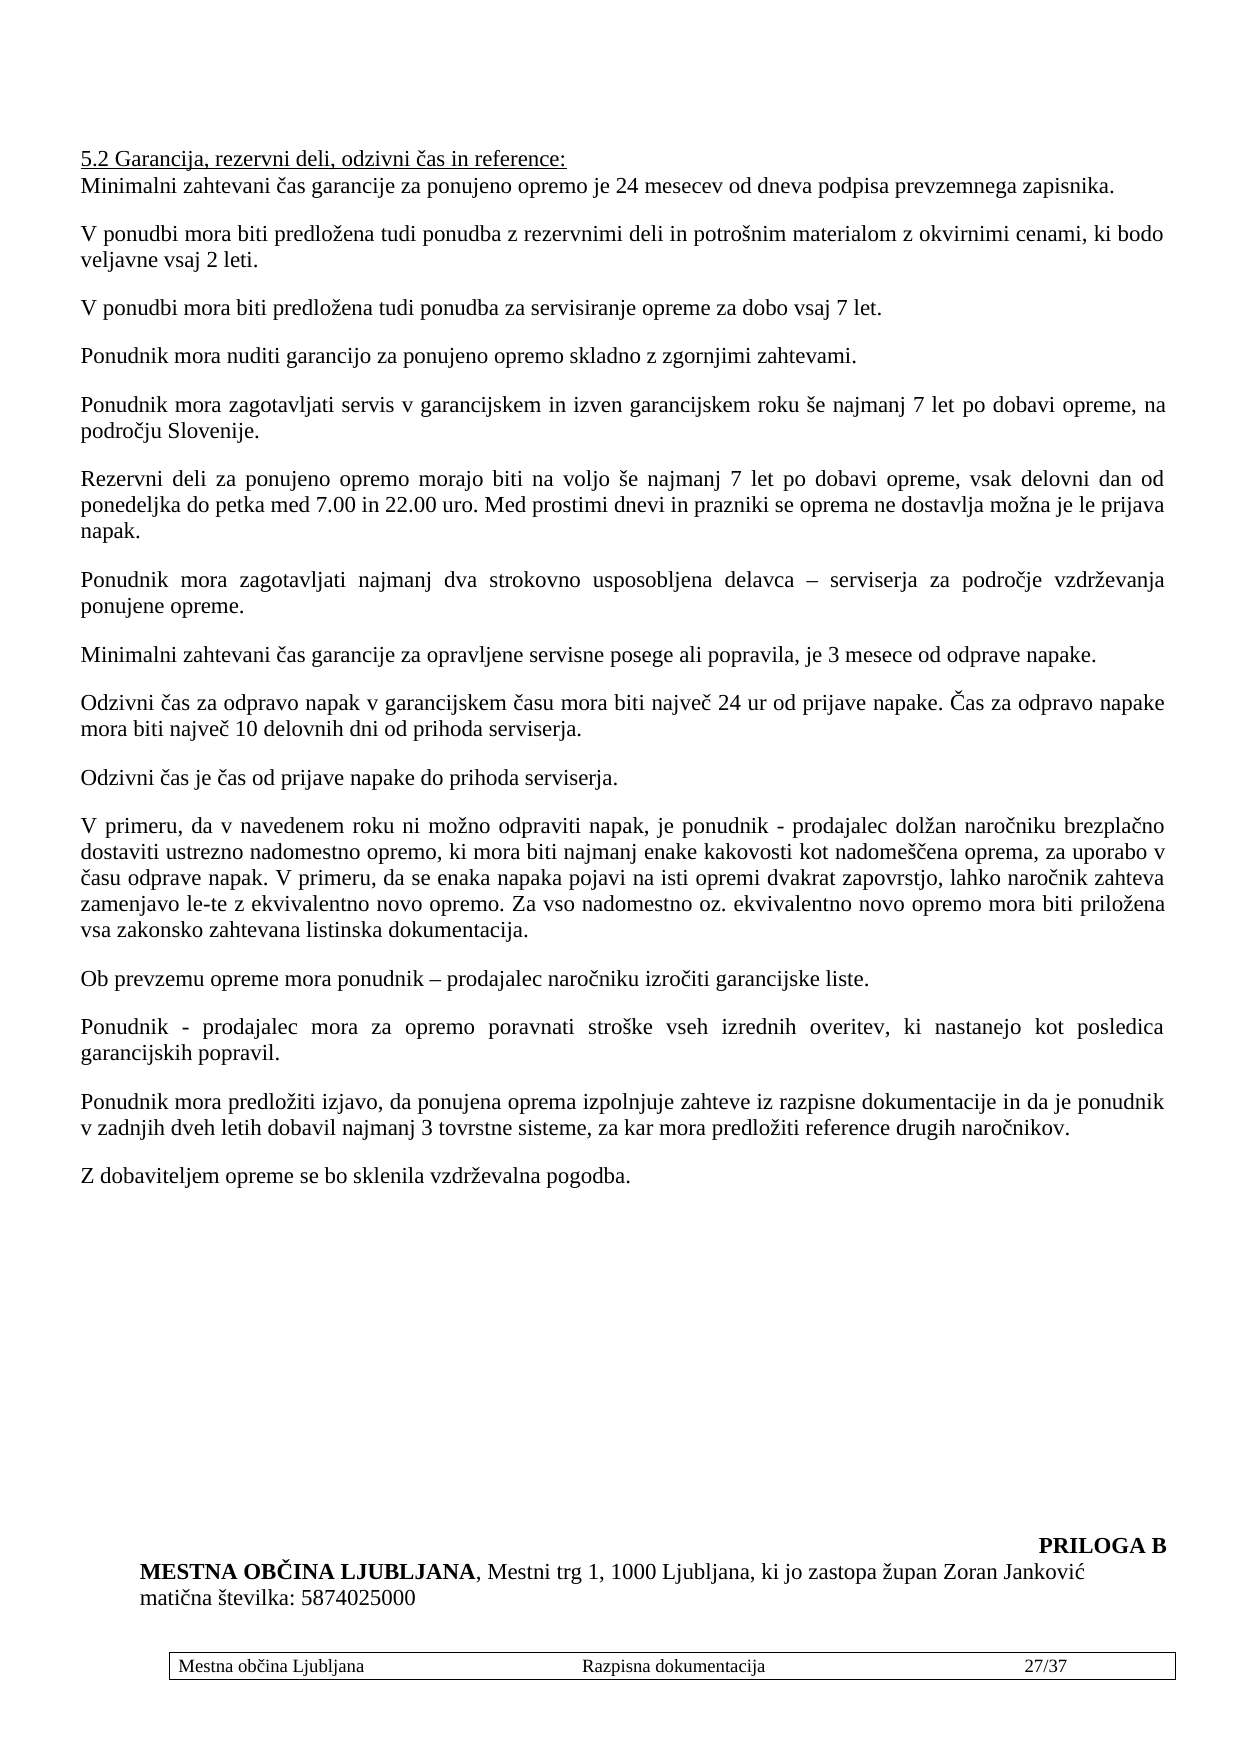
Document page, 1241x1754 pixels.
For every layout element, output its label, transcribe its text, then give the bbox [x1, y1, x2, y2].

text Odzivni čas za odpravo napak v garancijskem času mora biti največ 24 ur od prijave napake. Čas za odpravo napake mora biti največ 10 delovnih dni od prihoda serviserja. [80, 690, 1167, 742]
text Ponudnik mora zagotavljati najmanj dva strokovno usposobljena delavca – serviserja za področje vzdrževanja ponujene opreme. [80, 566, 1166, 619]
text Z dobaviteljem opreme se bo sklenila vzdrževalna pogodba. [80, 1163, 1166, 1189]
text 5.2 Garancija, rezervni deli, odzivni čas in reference: [80, 146, 1167, 172]
text MESTNA OBČINA LJUBLJANA, Mestni trg 1, 1000 Ljubljana, ki jo zastopa župan Zoran Janković [139, 1558, 1167, 1584]
text Odzivni čas je čas od prijave napake do prihoda serviserja. [80, 764, 1167, 791]
text Rezervni deli za ponujeno opremo morajo biti na voljo še najmanj 7 let po dobavi opreme, vsak delovni dan od ponedeljka do petka med 7.00 in 22.00 uro. Med prostimi dnevi in prazniki se oprema ne dostavlja možna je le prijava napak. [80, 466, 1166, 544]
text Ponudnik - prodajalec mora za opremo poravnati stroške vseh izrednih overitev, ki nastanejo kot posledica garancijskih popravil. [80, 1014, 1166, 1066]
text matična številka: 5874025000 [139, 1584, 1167, 1611]
text Ponudnik mora zagotavljati servis v garancijskem in izven garancijskem roku še najmanj 7 let po dobavi opreme, na področju Slovenije. [80, 391, 1166, 443]
text V ponudbi mora biti predložena tudi ponudba z rezervnimi deli in potrošnim materialom z okvirnimi cenami, ki bodo veljavne vsaj 2 leti. [80, 220, 1166, 272]
text Ponudnik mora predložiti izjavo, da ponujena oprema izpolnjuje zahteve iz razpisne dokumentacije in da je ponudnik v zadnjih dveh letih dobavil najmanj 3 tovrstne sisteme, za kar mora predložiti reference drugih naročnikov. [80, 1088, 1166, 1141]
text Ponudnik mora nuditi garancijo za ponujeno opremo skladno z zgornjimi zahtevami. [80, 342, 1167, 369]
text Ob prevzemu opreme mora ponudnik – prodajalec naročniku izročiti garancijske liste. [80, 965, 1167, 991]
text PRILOGA B [66, 1532, 1167, 1558]
text Minimalni zahtevani čas garancije za opravljene servisne posege ali popravila, je 3 mesece od odprave napake. [80, 641, 1166, 667]
text Minimalni zahtevani čas garancije za ponujeno opremo je 24 mesecev od dneva podpisa prevzemnega zapisnika. [80, 172, 1166, 198]
text V primeru, da v navedenem roku ni možno odpraviti napak, je ponudnik - prodajalec dolžan naročniku brezplačno dostaviti ustrezno nadomestno opremo, ki mora biti najmanj enake kakovosti kot nadomeščena oprema, za uporabo v času odprave napak. V primeru, da se enaka napaka pojavi na isti opremi dvakrat zapovrstjo, lahko naročnik zahteva zamenjavo le-te z ekvivalentno novo opremo. Za vso nadomestno oz. ekvivalentno novo opremo mora biti priložena vsa zakonsko zahtevana listinska dokumentacija. [80, 813, 1167, 943]
text V ponudbi mora biti predložena tudi ponudba za servisiranje opreme za dobo vsaj 7 let. [80, 294, 1166, 320]
